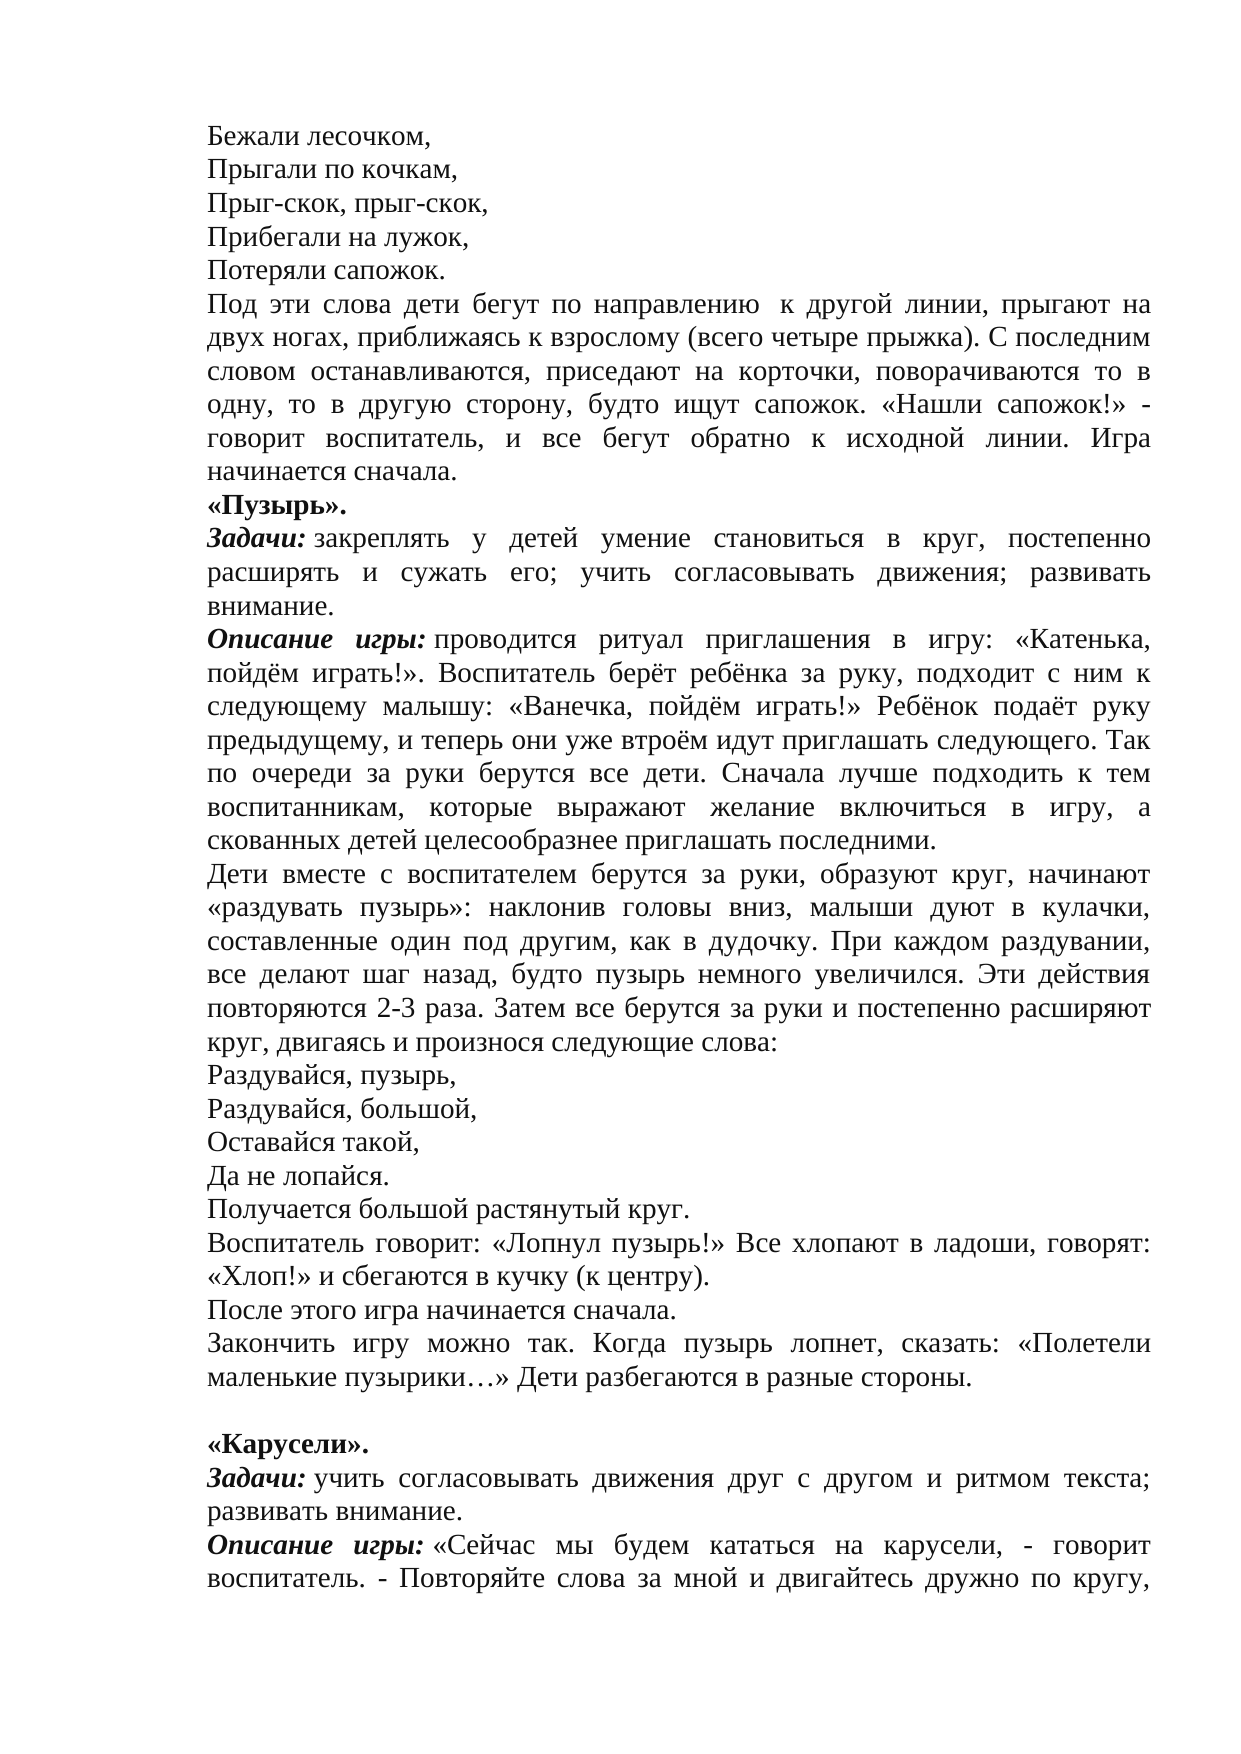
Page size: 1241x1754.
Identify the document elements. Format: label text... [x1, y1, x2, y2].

text Бежали лесочком, [207, 118, 1152, 152]
text Раздувайся, большой, [207, 1091, 1152, 1124]
text Задачи: закреплять у детей умение становиться в круг, постепенно расширять и сужать его; учить согласовывать движения; развивать внимание. [207, 521, 1152, 621]
text Прибегали на лужок, [207, 219, 1152, 252]
text Раздувайся, пузырь, [207, 1057, 1152, 1091]
text Воспитатель говорит: «Лопнул пузырь!» Все хлопают в ладоши, говорят: «Хлоп!» и сбегаются в кучку (к центру). [207, 1225, 1152, 1292]
text Описание игры: проводится ритуал приглашения в игру: «Катенька, пойдём играть!». Воспитатель берёт ребёнка за руку, подходит с ним к следующему малышу: «Ванечка, пойдём играть!» Ребёнок подаёт руку предыдущему, и теперь они уже втроём идут приглашать следующего. Так по очереди за руки берутся все дети. Сначала лучше подходить к тем воспитанникам, которые выражают желание включиться в игру, а скованных детей целесообразнее приглашать последними. [207, 621, 1152, 856]
text Потеряли сапожок. [207, 252, 1152, 286]
text Дети вместе с воспитателем берутся за руки, образуют круг, начинают «раздувать пузырь»: наклонив головы вниз, малыши дуют в кулачки, составленные один под другим, как в дудочку. При каждом раздувании, все делают шаг назад, будто пузырь немного увеличился. Эти действия повторяются 2-3 раза. Затем все берутся за руки и постепенно расширяют круг, двигаясь и произнося следующие слова: [207, 856, 1152, 1057]
text Прыгали по кочкам, [207, 152, 1152, 185]
text «Карусели». [207, 1426, 1152, 1460]
text Получается большой растянутый круг. [207, 1191, 1152, 1225]
text Оставайся такой, [207, 1124, 1152, 1158]
text Да не лопайся. [207, 1158, 1152, 1191]
text «Пузырь». [207, 487, 1152, 521]
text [207, 1527, 1152, 1594]
text Прыг-скок, прыг-скок, [207, 185, 1152, 219]
text Задачи: учить согласовывать движения друг с другом и ритмом текста; развивать внимание. [207, 1460, 1152, 1527]
text Закончить игру можно так. Когда пузырь лопнет, сказать: «Полетели маленькие пузырики…» Дети разбегаются в разные стороны. [207, 1326, 1152, 1393]
text После этого игра начинается сначала. [207, 1292, 1152, 1326]
text Под эти слова дети бегут по направлению к другой линии, прыгают на двух ногах, приближаясь к взрослому (всего четыре прыжка). С последним словом останавливаются, приседают на корточки, поворачиваются то в одну, то в другую сторону, будто ищут сапожок. «Нашли сапожок!» - говорит воспитатель, и все бегут обратно к исходной линии. Игра начинается сначала. [207, 286, 1152, 487]
